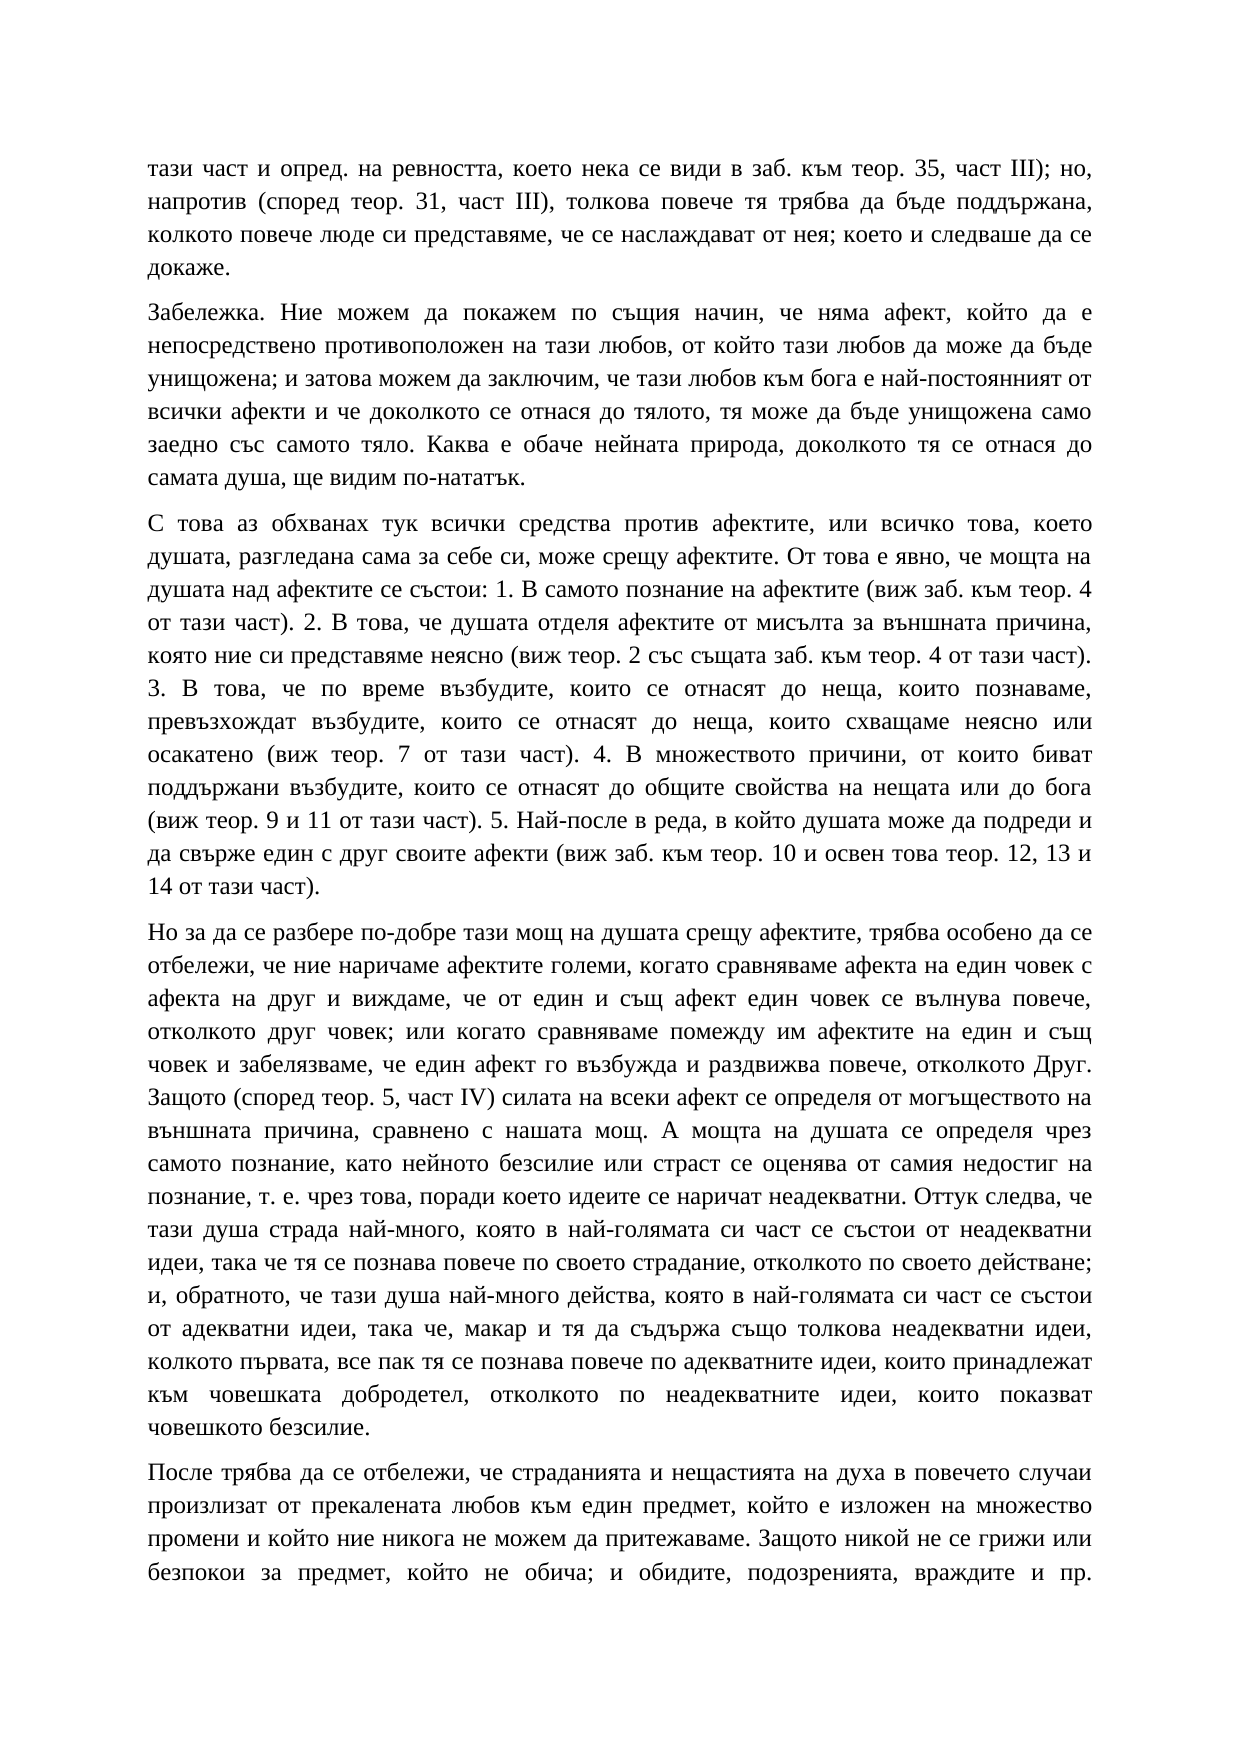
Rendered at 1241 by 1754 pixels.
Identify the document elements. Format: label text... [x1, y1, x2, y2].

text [147, 1457, 1093, 1585]
text С това аз обхванах тук всички средства против афектите, или всичко това, което душата, разгледана сама за себе си, може срещу афектите. От това е явно, че мощта на душата над афектите се състои: 1. В самото познание на афектите (виж заб. към теор. 4 от тази част). 2. В това, че душата отделя афектите от мисълта за външната причина, която ние си представяме неясно (виж теор. 2 със същата заб. към теор. 4 от тази част). 3. В това, че по време възбудите, които се отнасят до неща, които познаваме, превъзхождат възбудите, които се отнасят до неща, които схващаме неясно или осакатено (виж теор. 7 от тази част). 4. В множеството причини, от които биват поддържани възбудите, които се отнасят до общите свойства на нещата или до бога (виж теор. 9 и 11 от тази част). 5. Най-после в реда, в който душата може да подреди и да свърже един с друг своите афекти (виж заб. към теор. 10 и освен това теор. 12, 13 и 14 от тази част). [147, 508, 1093, 900]
text Но за да се разбере по-добре тази мощ на душата срещу афектите, трябва особено да се отбележи, че ние наричаме афектите големи, когато сравняваме афекта на един човек с афекта на друг и виждаме, че от един и същ афект един човек се вълнува повече, отколкото друг човек; или когато сравняваме помежду им афектите на един и същ човек и забелязваме, че един афект го възбужда и раздвижва повече, отколкото Друг. Защото (според теор. 5, част IV) силата на всеки афект се определя от могъществото на външната причина, сравнено с нашата мощ. А мощта на душата се определя чрез самото познание, като нейното безсилие или страст се оценява от самия недостиг на познание, т. е. чрез това, поради което идеите се наричат неадекватни. Оттук следва, че тази душа страда най-много, която в най-голямата си част се състои от неадекватни идеи, така че тя се познава повече по своето страдание, отколкото по своето действане; и, обратното, че тази душа най-много действа, която в най-голямата си част се състои от адекватни идеи, така че, макар и тя да съдържа също толкова неадекватни идеи, колкото първата, все пак тя се познава повече по адекватните идеи, които принадлежат към човешката добродетел, отколкото по неадекватните идеи, които показват човешкото безсилие. [147, 917, 1093, 1441]
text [147, 153, 1093, 281]
text Забележка. Ние можем да покажем по същия начин, че няма афект, който да е непосредствено противоположен на тази любов, от който тази любов да може да бъде унищожена; и затова можем да заключим, че тази любов към бога е най-постоянният от всички афекти и че доколкото се отнася до тялото, тя може да бъде унищожена само заедно със самото тяло. Каква е обаче нейната природа, доколкото тя се отнася до самата душа, ще видим по-нататък. [147, 297, 1093, 491]
